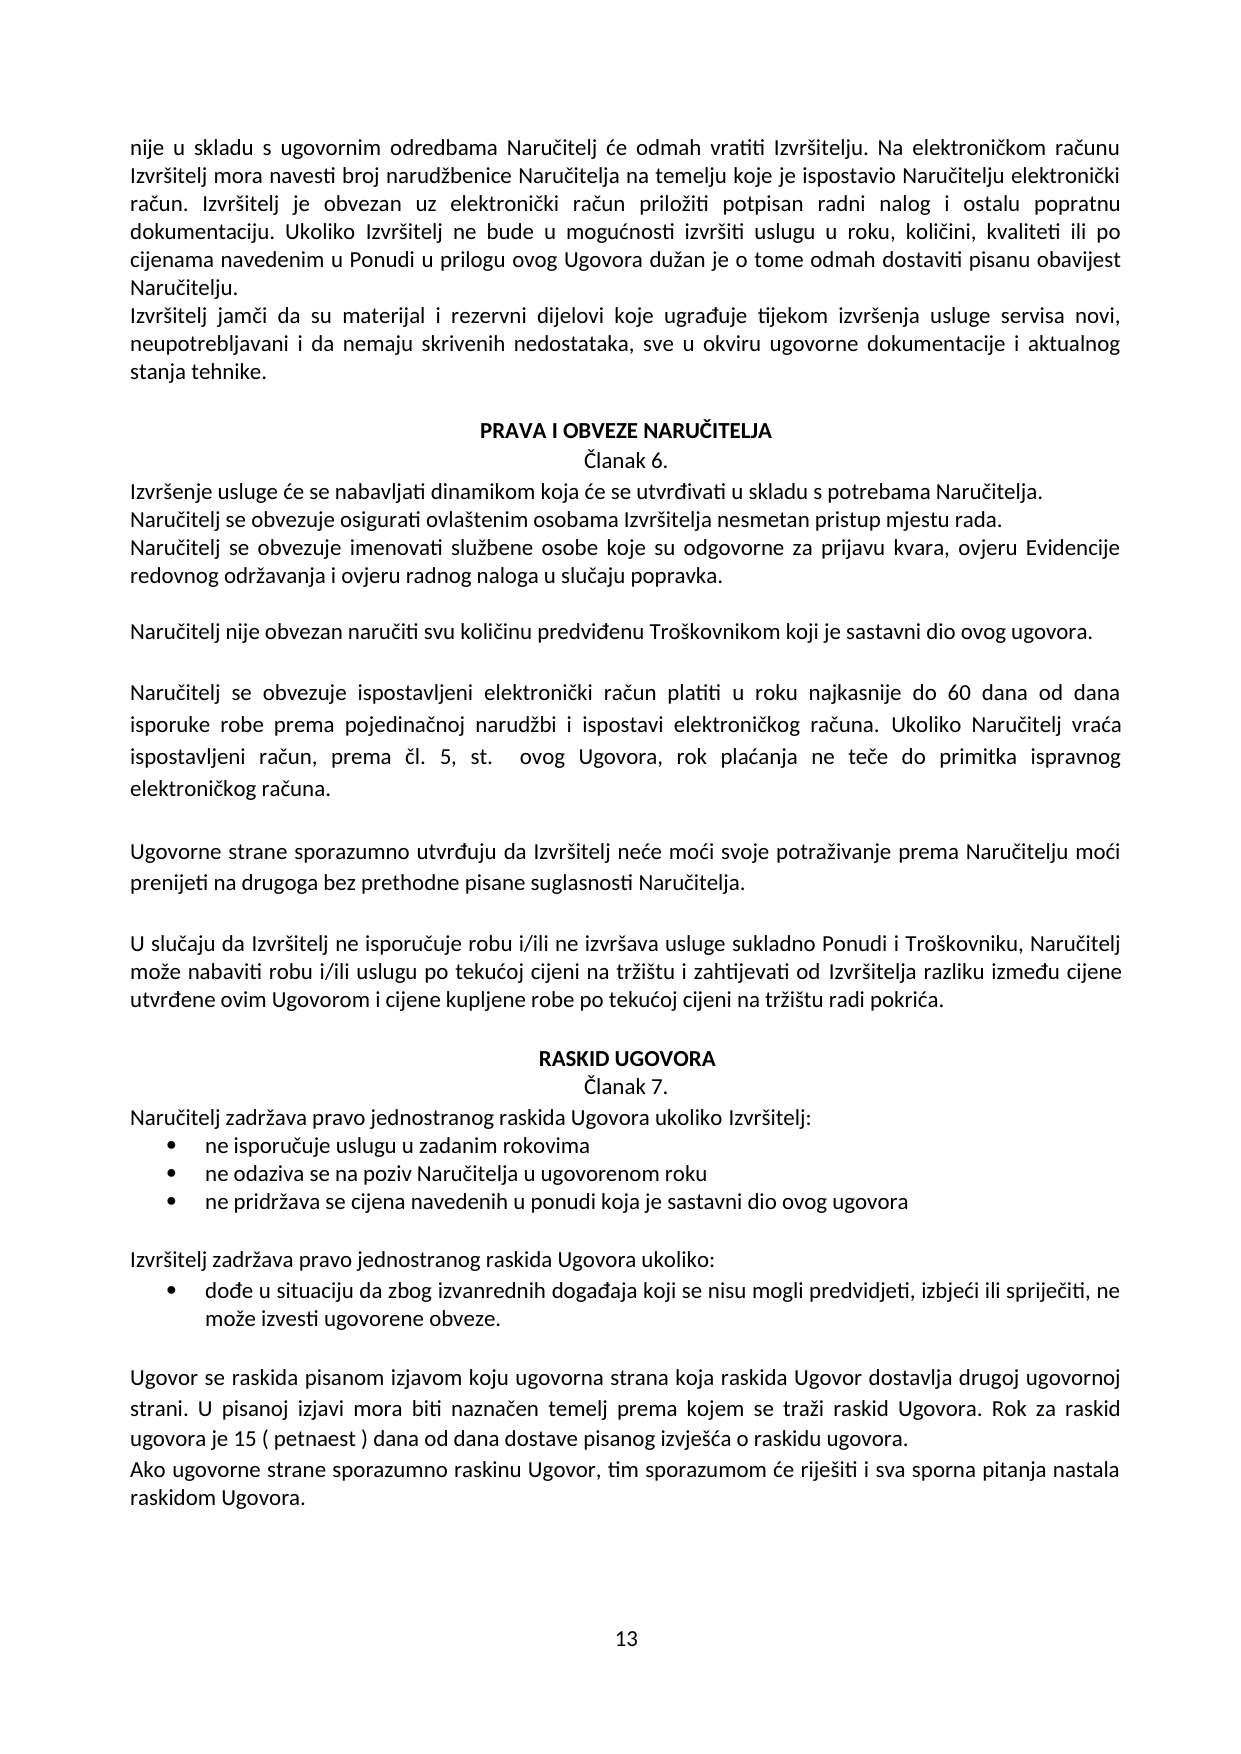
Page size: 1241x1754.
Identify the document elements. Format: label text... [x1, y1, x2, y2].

text U slučaju da Izvršitelj ne isporučuje robu i/ili ne izvršava usluge sukladno Ponudi i Troškovniku, Naručitelj može nabaviti robu i/ili uslugu po tekućoj cijeni na tržištu i zahtijevati od Izvršitelja razliku između cijene utvrđene ovim Ugovorom i cijene kupljene robe po tekućoj cijeni na tržištu radi pokrića. [130, 929, 1122, 1013]
text Ugovor se raskida pisanom izjavom koju ugovorna strana koja raskida Ugovor dostavlja drugoj ugovornoj strani. U pisanoj izjavi mora biti naznačen temelj prema kojem se traži raskid Ugovora. Rok za raskid ugovora je 15 ( petnaest ) dana od dana dostave pisanog izvješća o raskidu ugovora. [130, 1363, 1122, 1453]
text Ugovorne strane sporazumno utvrđuju da Izvršitelj neće moći svoje potraživanje prema Naručitelju moći prenijeti na drugoga bez prethodne pisane suglasnosti Naručitelja. [130, 837, 1122, 896]
text Naručitelj se obvezuje imenovati službene osobe koje su odgovorne za prijavu kvara, ovjeru Evidencije redovnog održavanja i ovjeru radnog naloga u slučaju popravka. [130, 533, 1122, 589]
text Naručitelj se obvezuje ispostavljeni elektronički račun platiti u roku najkasnije do 60 dana od dana isporuke robe prema pojedinačnoj narudžbi i ispostavi elektroničkog računa. Ukoliko Naručitelj vraća ispostavljeni račun, prema čl. 5, st. ovog Ugovora, rok plaćanja ne teče do primitka ispravnog elektroničkog računa. [130, 678, 1122, 802]
list ne odaziva se na poziv Naručitelja u ugovorenom roku [167, 1159, 1122, 1187]
text RASKID UGOVORA [132, 1044, 1122, 1072]
text Izvršitelj jamči da su materijal i rezervni dijelovi koje ugrađuje tijekom izvršenja usluge servisa novi, neupotrebljavani i da nemaju skrivenih nedostataka, sve u okviru ugovorne dokumentacije i aktualnog stanja tehnike. [130, 301, 1122, 385]
text Članak 6. [130, 447, 1122, 474]
list ne isporučuje uslugu u zadanim rokovima [167, 1131, 1122, 1159]
text Izvršenje usluge će se nabavljati dinamikom koja će se utvrđivati u skladu s potrebama Naručitelja. [130, 477, 1122, 505]
text Članak 7. [130, 1072, 1122, 1100]
list dođe u situaciju da zbog izvanrednih događaja koji se nisu mogli predvidjeti, izbjeći ili spriječiti, ne može izvesti ugovorene obveze. [167, 1276, 1122, 1332]
text Ako ugovorne strane sporazumno raskinu Ugovor, tim sporazumom će riješiti i sva sporna pitanja nastala raskidom Ugovora. [130, 1455, 1122, 1511]
list ne pridržava se cijena navedenih u ponudi koja je sastavni dio ovog ugovora [167, 1187, 1122, 1215]
text Naručitelj zadržava pravo jednostranog raskida Ugovora ukoliko Izvršitelj: [130, 1103, 1122, 1131]
text Naručitelj se obvezuje osigurati ovlaštenim osobama Izvršitelja nesmetan pristup mjestu rada. [130, 505, 1122, 533]
text PRAVA I OBVEZE NARUČITELJA [130, 416, 1122, 444]
text Izvršitelj zadržava pravo jednostranog raskida Ugovora ukoliko: [130, 1246, 1122, 1274]
text Naručitelj nije obvezan naručiti svu količinu predviđenu Troškovnikom koji je sastavni dio ovog ugovora. [130, 617, 1122, 645]
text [130, 133, 1122, 301]
